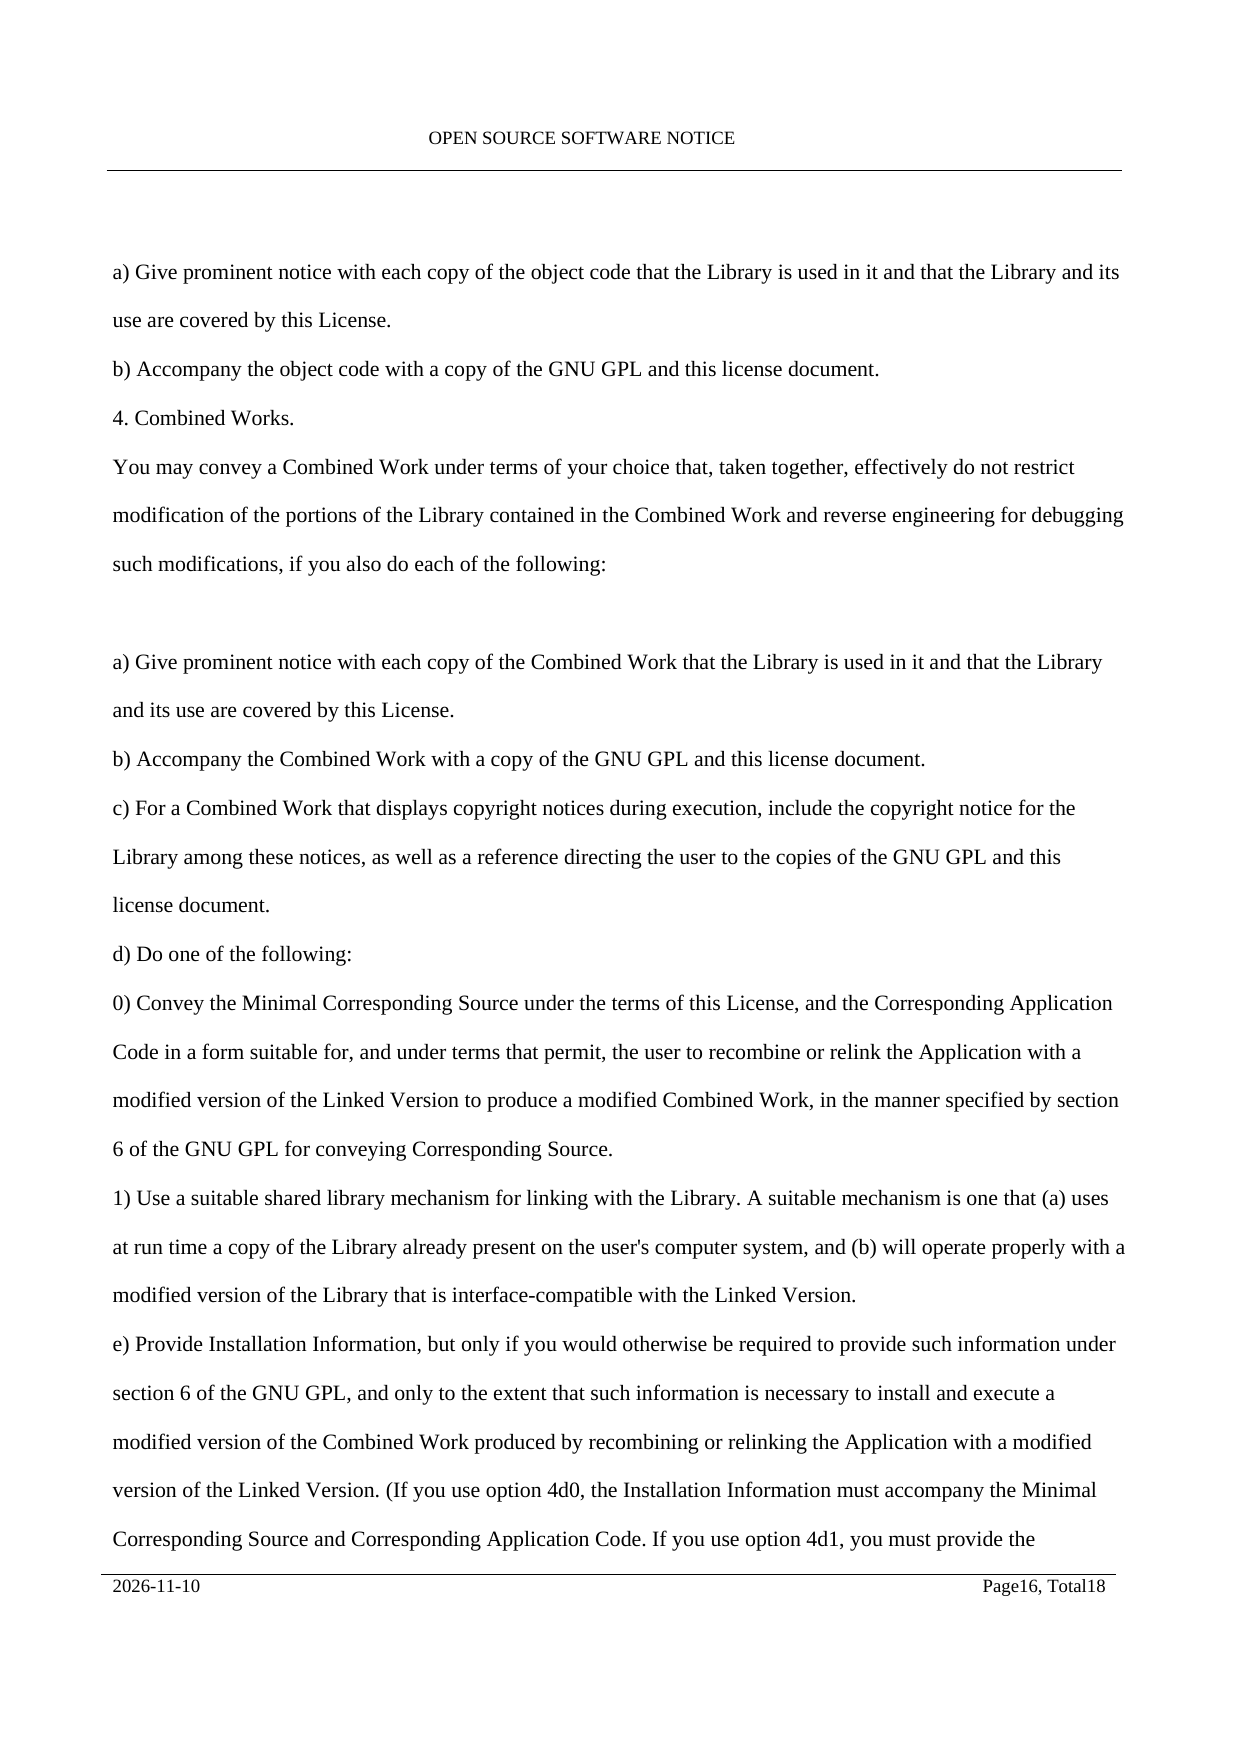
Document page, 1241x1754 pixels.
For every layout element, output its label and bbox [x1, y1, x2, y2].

text [112, 206, 1128, 1555]
